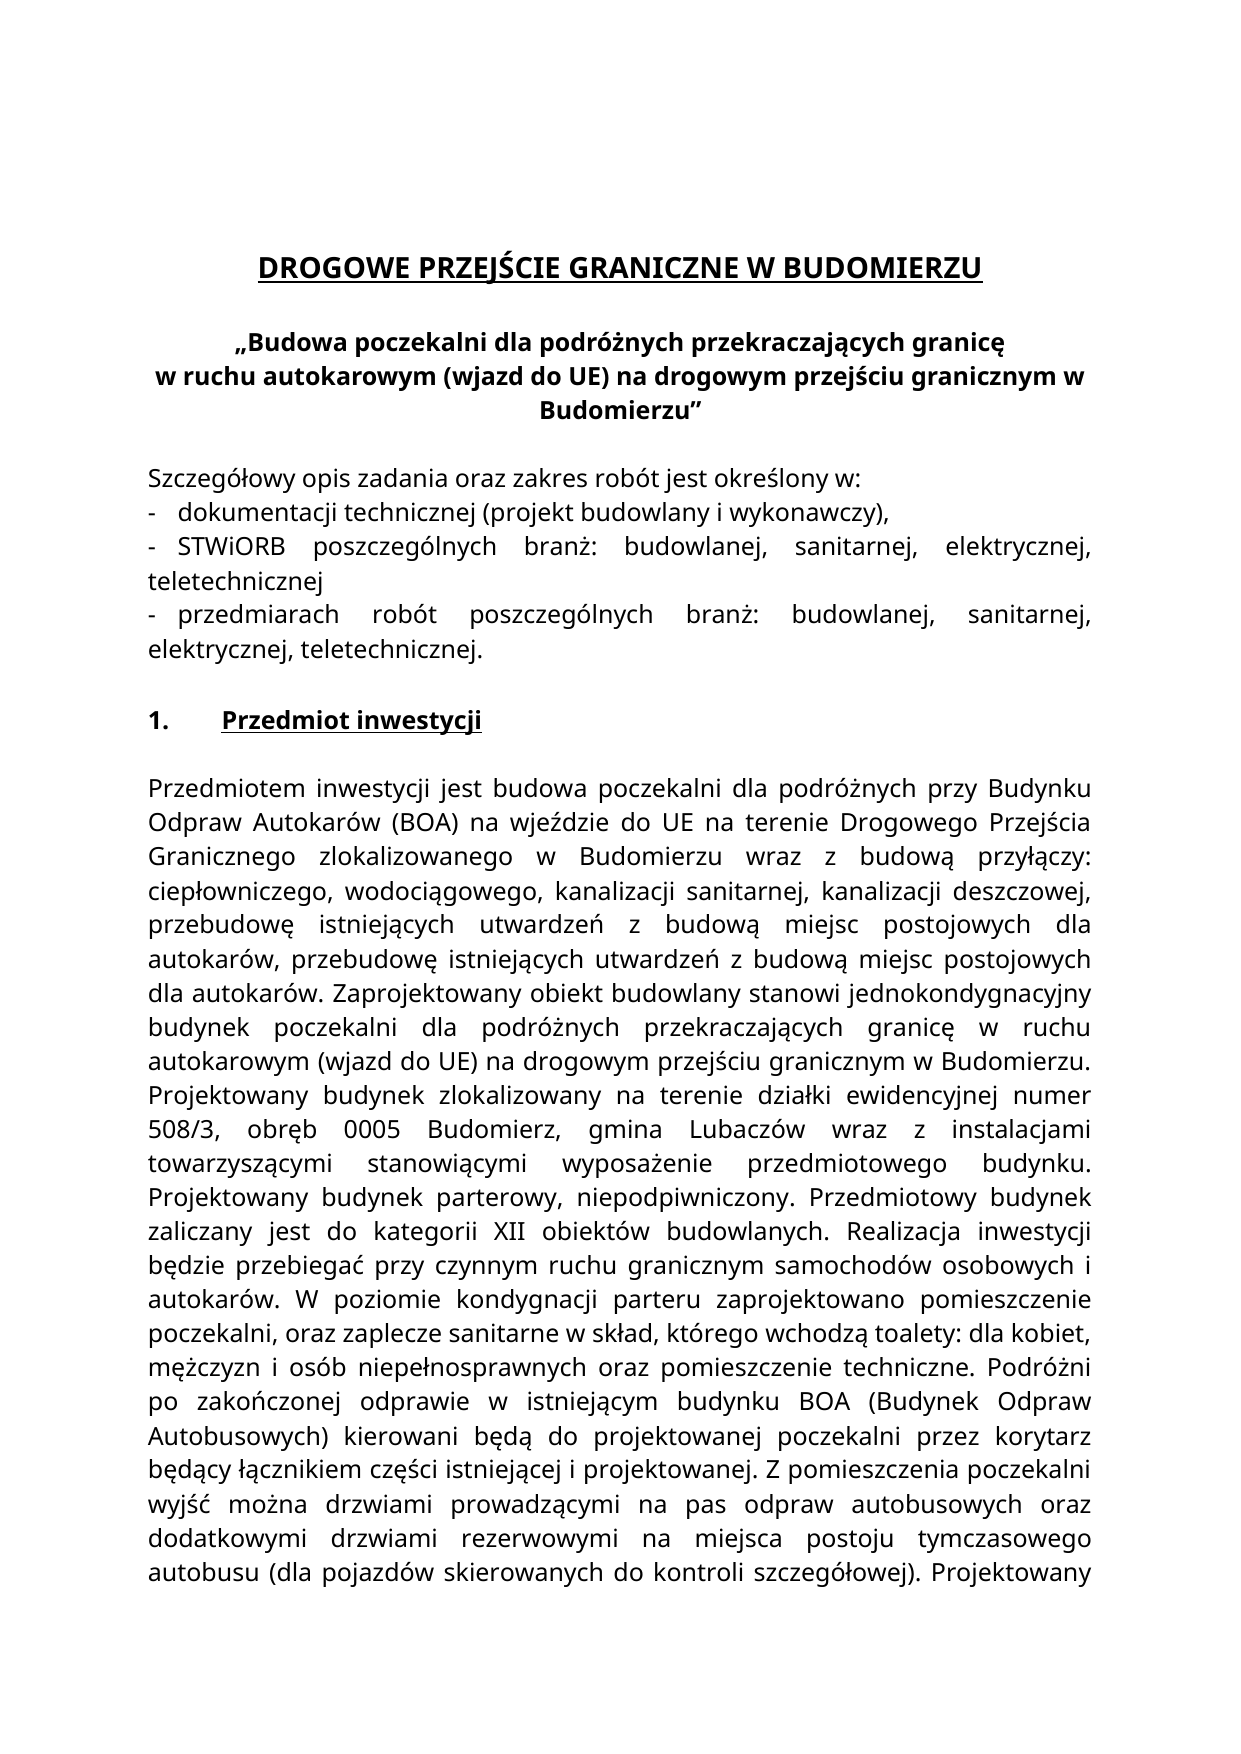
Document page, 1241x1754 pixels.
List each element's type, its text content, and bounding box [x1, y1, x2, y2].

text DROGOWE PRZEJŚCIE GRANICZNE W BUDOMIERZU [148, 247, 1092, 287]
list - przedmiarach robót poszczególnych branż: budowlanej, sanitarnej, elektrycznej, teletechnicznej. [148, 597, 1093, 665]
list - STWiORB poszczególnych branż: budowlanej, sanitarnej, elektrycznej, teletechnicznej [148, 529, 1092, 597]
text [148, 771, 1092, 1588]
text „Budowa poczekalni dla podróżnych przekraczających granicę [148, 325, 1092, 359]
list Przedmiot inwestycji [148, 703, 1092, 737]
text w ruchu autokarowym (wjazd do UE) na drogowym przejściu granicznym w Budomierzu” [148, 359, 1092, 427]
list - dokumentacji technicznej (projekt budowlany i wykonawczy), [148, 495, 1092, 529]
text Szczegółowy opis zadania oraz zakres robót jest określony w: [148, 461, 1092, 495]
